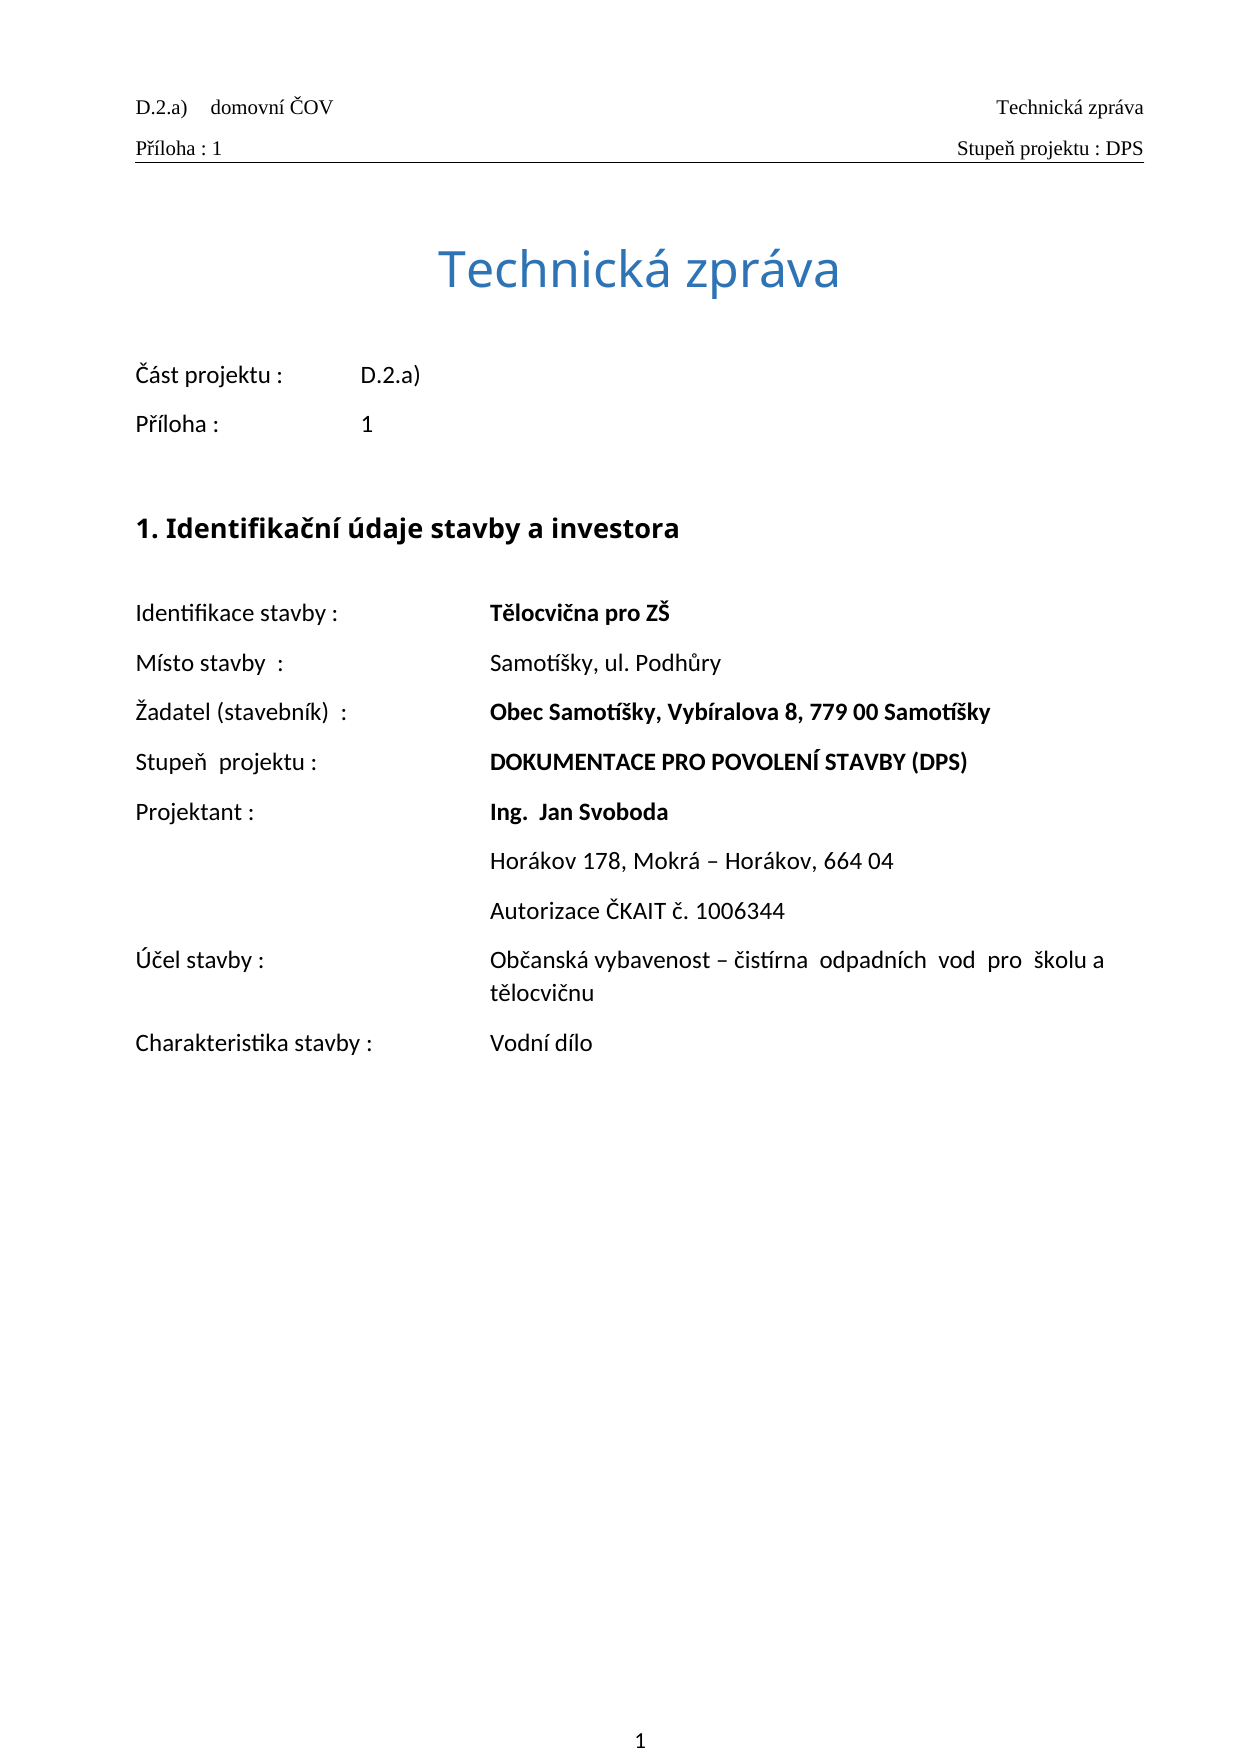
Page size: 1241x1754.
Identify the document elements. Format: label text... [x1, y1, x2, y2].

text Autorizace ČKAIT č. 1006344 [135, 895, 1144, 925]
subtitle Technická zpráva [135, 234, 1144, 302]
subtitle 1. Identifikační údaje stavby a investora [135, 510, 1144, 547]
text Část projektu : D.2.a) [135, 359, 1144, 389]
text Místo stavby : Samotíšky, ul. Podhůry [135, 647, 1144, 677]
text Charakteristika stavby : Vodní dílo [135, 1027, 1144, 1057]
text Identifikace stavby : Tělocvična pro ZŠ [135, 597, 1144, 628]
text Žadatel (stavebník) : Obec Samotíšky, Vybíralova 8, 779 00 Samotíšky [135, 696, 1144, 727]
text Účel stavby : Občanská vybavenost – čistírna odpadních vod pro školu a tělocvičnu [135, 944, 1144, 1008]
text Příloha : 1 [135, 408, 1144, 439]
text Horákov 178, Mokrá – Horákov, 664 04 [135, 845, 1144, 876]
text Stupeň projektu : DOKUMENTACE PRO POVOLENÍ STAVBY (DPS) [135, 746, 1144, 777]
text Projektant : Ing. Jan Svoboda [135, 796, 1144, 826]
